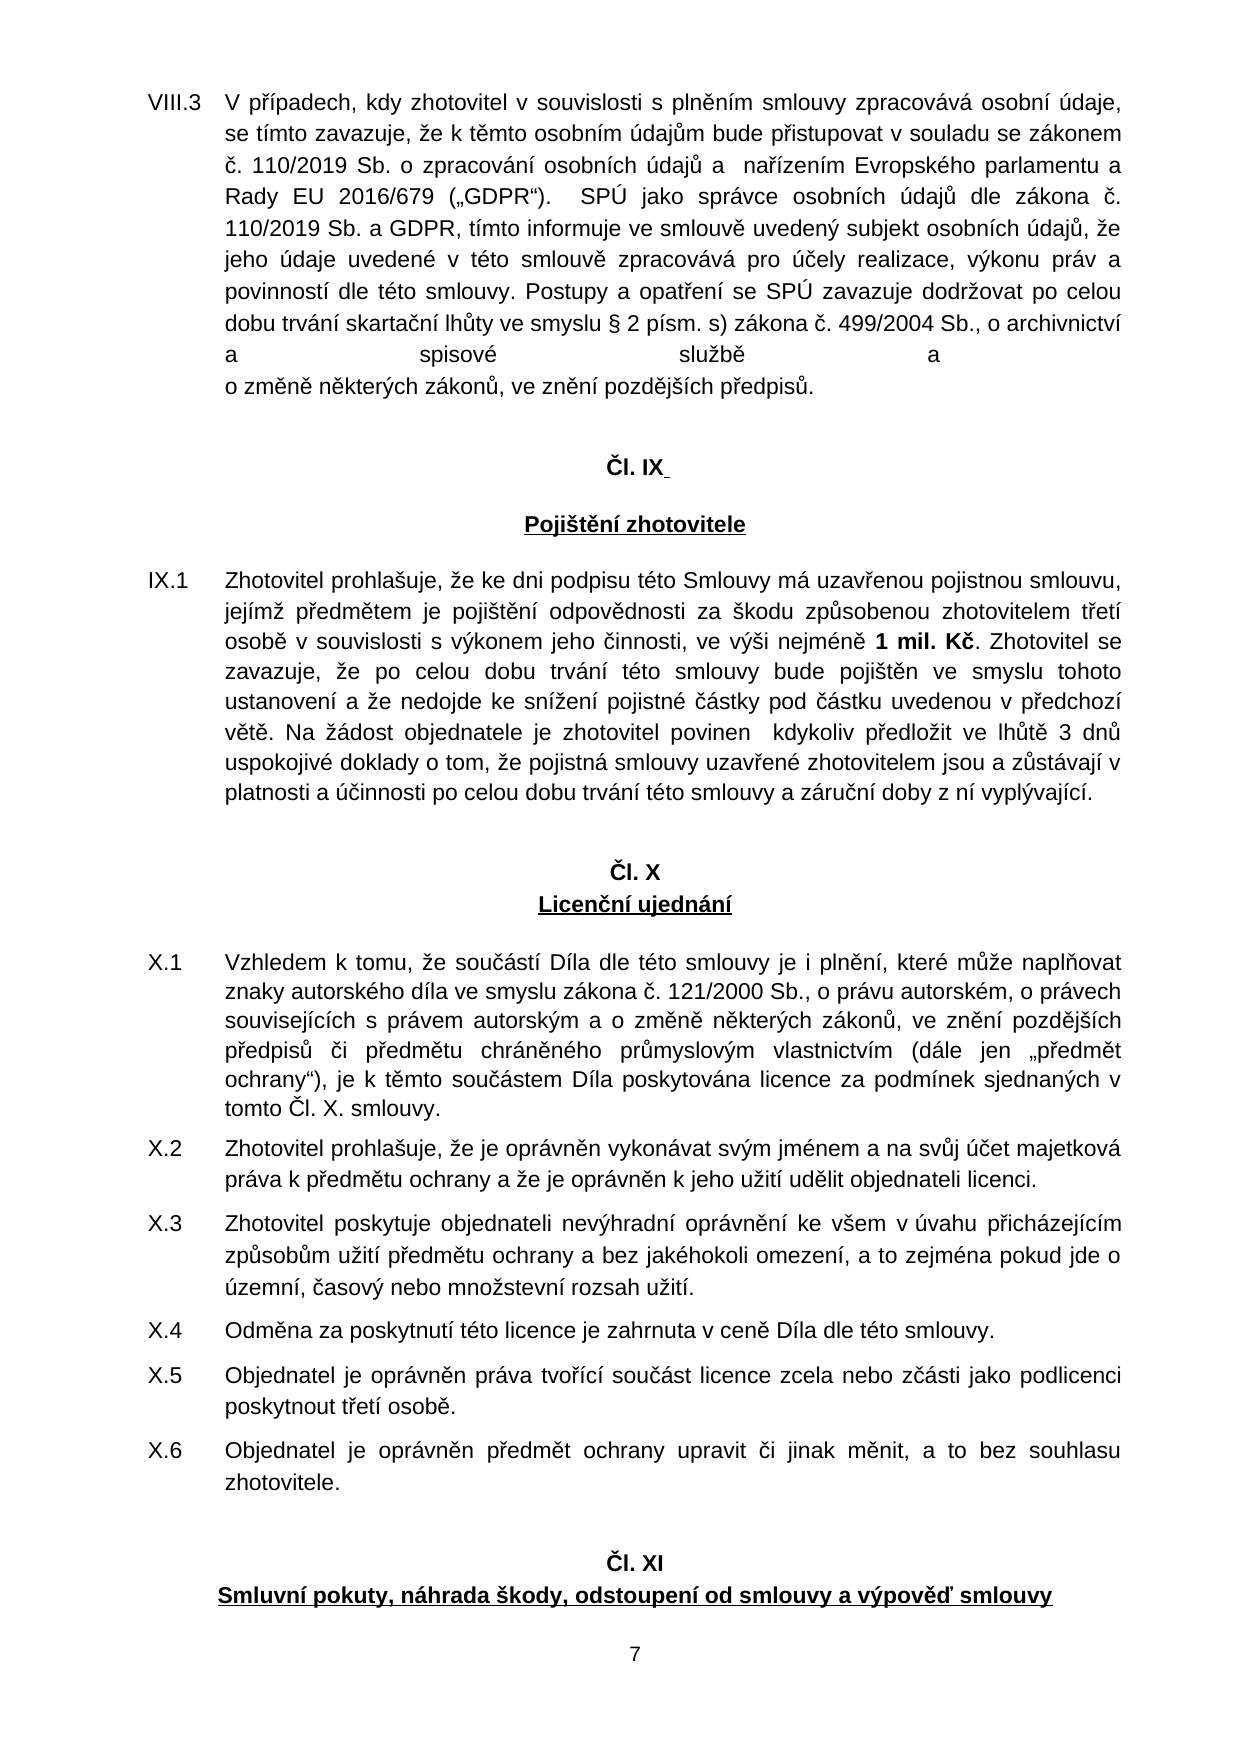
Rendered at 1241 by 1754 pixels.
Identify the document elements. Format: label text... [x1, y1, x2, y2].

list Objednatel je oprávněn předmět ochrany upravit či jinak měnit, a to bez souhlasu zhotovitele. [148, 1437, 1122, 1495]
list Odměna za poskytnutí této licence je zahrnuta v ceně Díla dle této smlouvy. [148, 1317, 1122, 1344]
list Zhotovitel prohlašuje, že je oprávněn vykonávat svým jménem a na svůj účet majetková práva k předmětu ochrany a že je oprávněn k jeho užití udělit objednateli licenci. [148, 1135, 1122, 1193]
text Smluvní pokuty, náhrada škody, odstoupení od smlouvy a výpověď smlouvy [148, 1550, 1122, 1608]
list Objednatel je oprávněn práva tvořící součást licence zcela nebo zčásti jako podlicenci poskytnout třetí osobě. [148, 1362, 1122, 1419]
list Zhotovitel poskytuje objednateli nevýhradní oprávnění ke všem v úvahu přicházejícím způsobům užití předmětu ochrany a bez jakéhokoli omezení, a to zejména pokud jde o územní, časový nebo množstevní rozsah užití. [148, 1210, 1122, 1300]
list Pojištění zhotovitele [148, 511, 1122, 537]
text Licenční ujednání [148, 859, 1122, 917]
list V případech, kdy zhotovitel v souvislosti s plněním smlouvy zpracovává osobní údaje, se tímto zavazuje, že k těmto osobním údajům bude přistupovat v souladu se zákonem č. 110/2019 Sb. o zpracování osobních údajů a nařízením Evropského parlamentu a Rady EU 2016/679 („GDPR“). SPÚ jako správce osobních údajů dle zákona č. 110/2019 Sb. a GDPR, tímto informuje ve smlouvě uvedený subjekt osobních údajů, že jeho údaje uvedené v této smlouvě zpracovává pro účely realizace, výkonu práv a povinností dle této smlouvy. Postupy a opatření se SPÚ zavazuje dodržovat po celou dobu trvání skartační lhůty ve smyslu § 2 písm. s) zákona č. 499/2004 Sb., o archivnictví a spisové službě a o změně některých zákonů, ve znění pozdějších předpisů. [148, 89, 1122, 399]
list Vzhledem k tomu, že součástí Díla dle této smlouvy je i plnění, které může naplňovat znaky autorského díla ve smyslu zákona č. 121/2000 Sb., o právu autorském, o právech souvisejících s právem autorským a o změně některých zákonů, ve znění pozdějších předpisů či předmětu chráněného průmyslovým vlastnictvím (dále jen „předmět ochrany“), je k těmto součástem Díla poskytována licence za podmínek sjednaných v tomto Čl. X. smlouvy. [148, 947, 1122, 1122]
list Zhotovitel prohlašuje, že ke dni podpisu této Smlouvy má uzavřenou pojistnou smlouvu, jejímž předmětem je pojištění odpovědnosti za škodu způsobenou zhotovitelem třetí osobě v souvislosti s výkonem jeho činnosti, ve výši nejméně 1 mil. Kč. Zhotovitel se zavazuje, že po celou dobu trvání této smlouvy bude pojištěn ve smyslu tohoto ustanovení a že nedojde ke snížení pojistné částky pod částku uvedenou v předchozí větě. Na žádost objednatele je zhotovitel povinen kdykoliv předložit ve lhůtě 3 dnů uspokojivé doklady o tom, že pojistná smlouvy uzavřené zhotovitelem jsou a zůstávají v platnosti a účinnosti po celou dobu trvání této smlouvy a záruční doby z ní vyplývající. [148, 567, 1122, 805]
